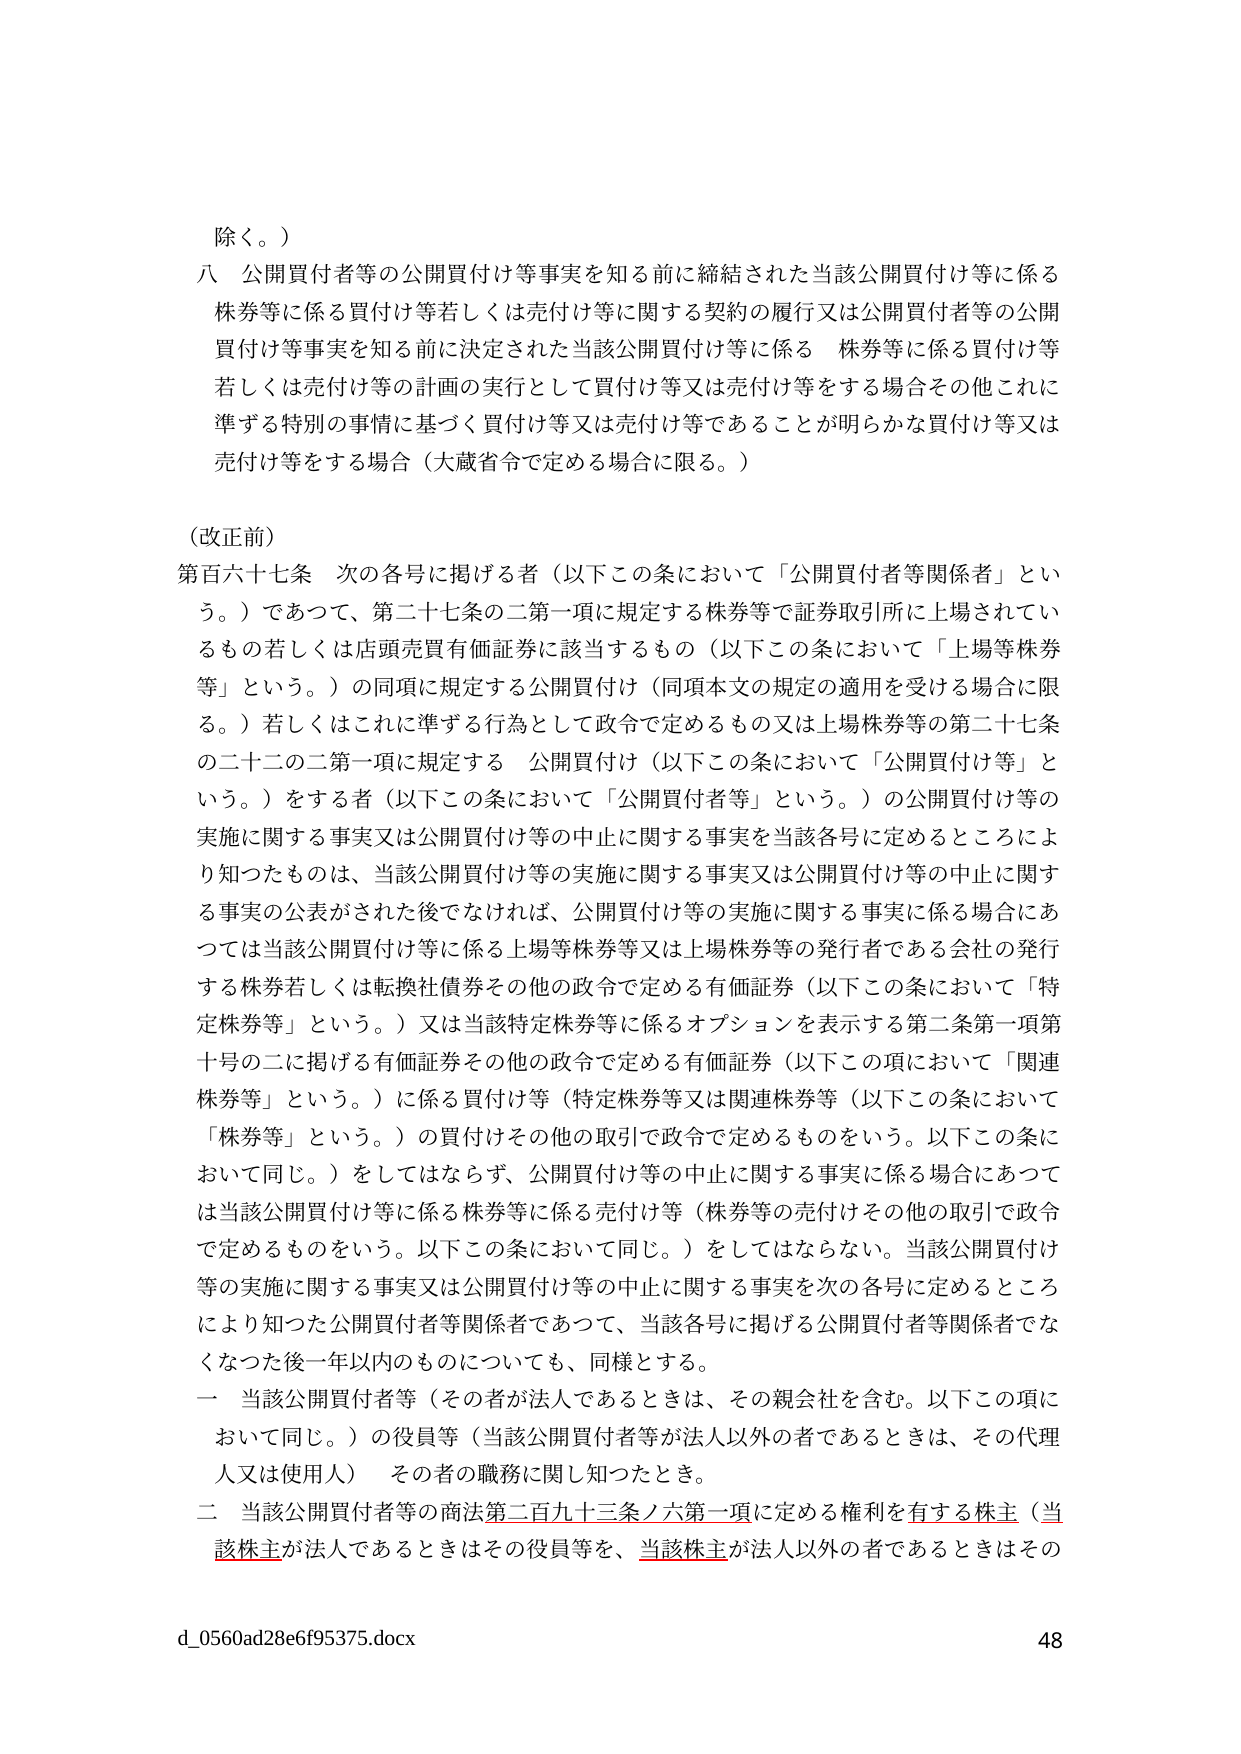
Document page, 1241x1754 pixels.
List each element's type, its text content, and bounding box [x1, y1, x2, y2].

text 第百六十七条 次の各号に掲げる者（以下この条において「公開買付者等関係者」という。）であつて、第二十七条の二第一項に規定する株券等で証券取引所に上場されているもの若しくは店頭売買有価証券に該当するもの（以下この条において「上場等株券等」という。）の同項に規定する公開買付け（同項本文の規定の適用を受ける場合に限る。）若しくはこれに準ずる行為として政令で定めるもの又は上場株券等の第二十七条の二十二の二第一項に規定する 公開買付け（以下この条において「公開買付け等」という。）をする者（以下この条において「公開買付者等」という。）の公開買付け等の実施に関する事実又は公開買付け等の中止に関する事実を当該各号に定めるところにより知つたものは、当該公開買付け等の実施に関する事実又は公開買付け等の中止に関する事実の公表がされた後でなければ、公開買付け等の実施に関する事実に係る場合にあつては当該公開買付け等に係る上場等株券等又は上場株券等の発行者である会社の発行する株券若しくは転換社債券その他の政令で定める有価証券（以下この条において「特定株券等」という。）又は当該特定株券等に係るオプションを表示する第二条第一項第十号の二に掲げる有価証券その他の政令で定める有価証券（以下この項において「関連株券等」という。）に係る買付け等（特定株券等又は関連株券等（以下この条において「株券等」という。）の買付けその他の取引で政令で定めるものをいう。以下この条において同じ。）をしてはならず、公開買付け等の中止に関する事実に係る場合にあつては当該公開買付け等に係る株券等に係る売付け等（株券等の売付けその他の取引で政令で定めるものをいう。以下この条において同じ。）をしてはならない。当該公開買付け等の実施に関する事実又は公開買付け等の中止に関する事実を次の各号に定めるところにより知つた公開買付者等関係者であつて、当該各号に掲げる公開買付者等関係者でなくなつた後一年以内のものについても、同様とする。 [177, 554, 1063, 1379]
text 八 公開買付者等の公開買付け等事実を知る前に締結された当該公開買付け等に係る 株券等に係る買付け等若しくは売付け等に関する契約の履行又は公開買付者等の公開買付け等事実を知る前に決定された当該公開買付け等に係る 株券等に係る買付け等若しくは売付け等の計画の実行として買付け等又は売付け等をする場合その他これに準ずる特別の事情に基づく買付け等又は売付け等であることが明らかな買付け等又は売付け等をする場合（大蔵省令で定める場合に限る。） [196, 254, 1063, 479]
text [196, 217, 1063, 254]
text 一 当該公開買付者等（その者が法人であるときは、その親会社を含む。以下この項において同じ。）の役員等（当該公開買付者等が法人以外の者であるときは、その代理人又は使用人） その者の職務に関し知つたとき。 [196, 1379, 1063, 1492]
text （改正前） [177, 517, 1063, 554]
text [196, 1492, 1063, 1567]
